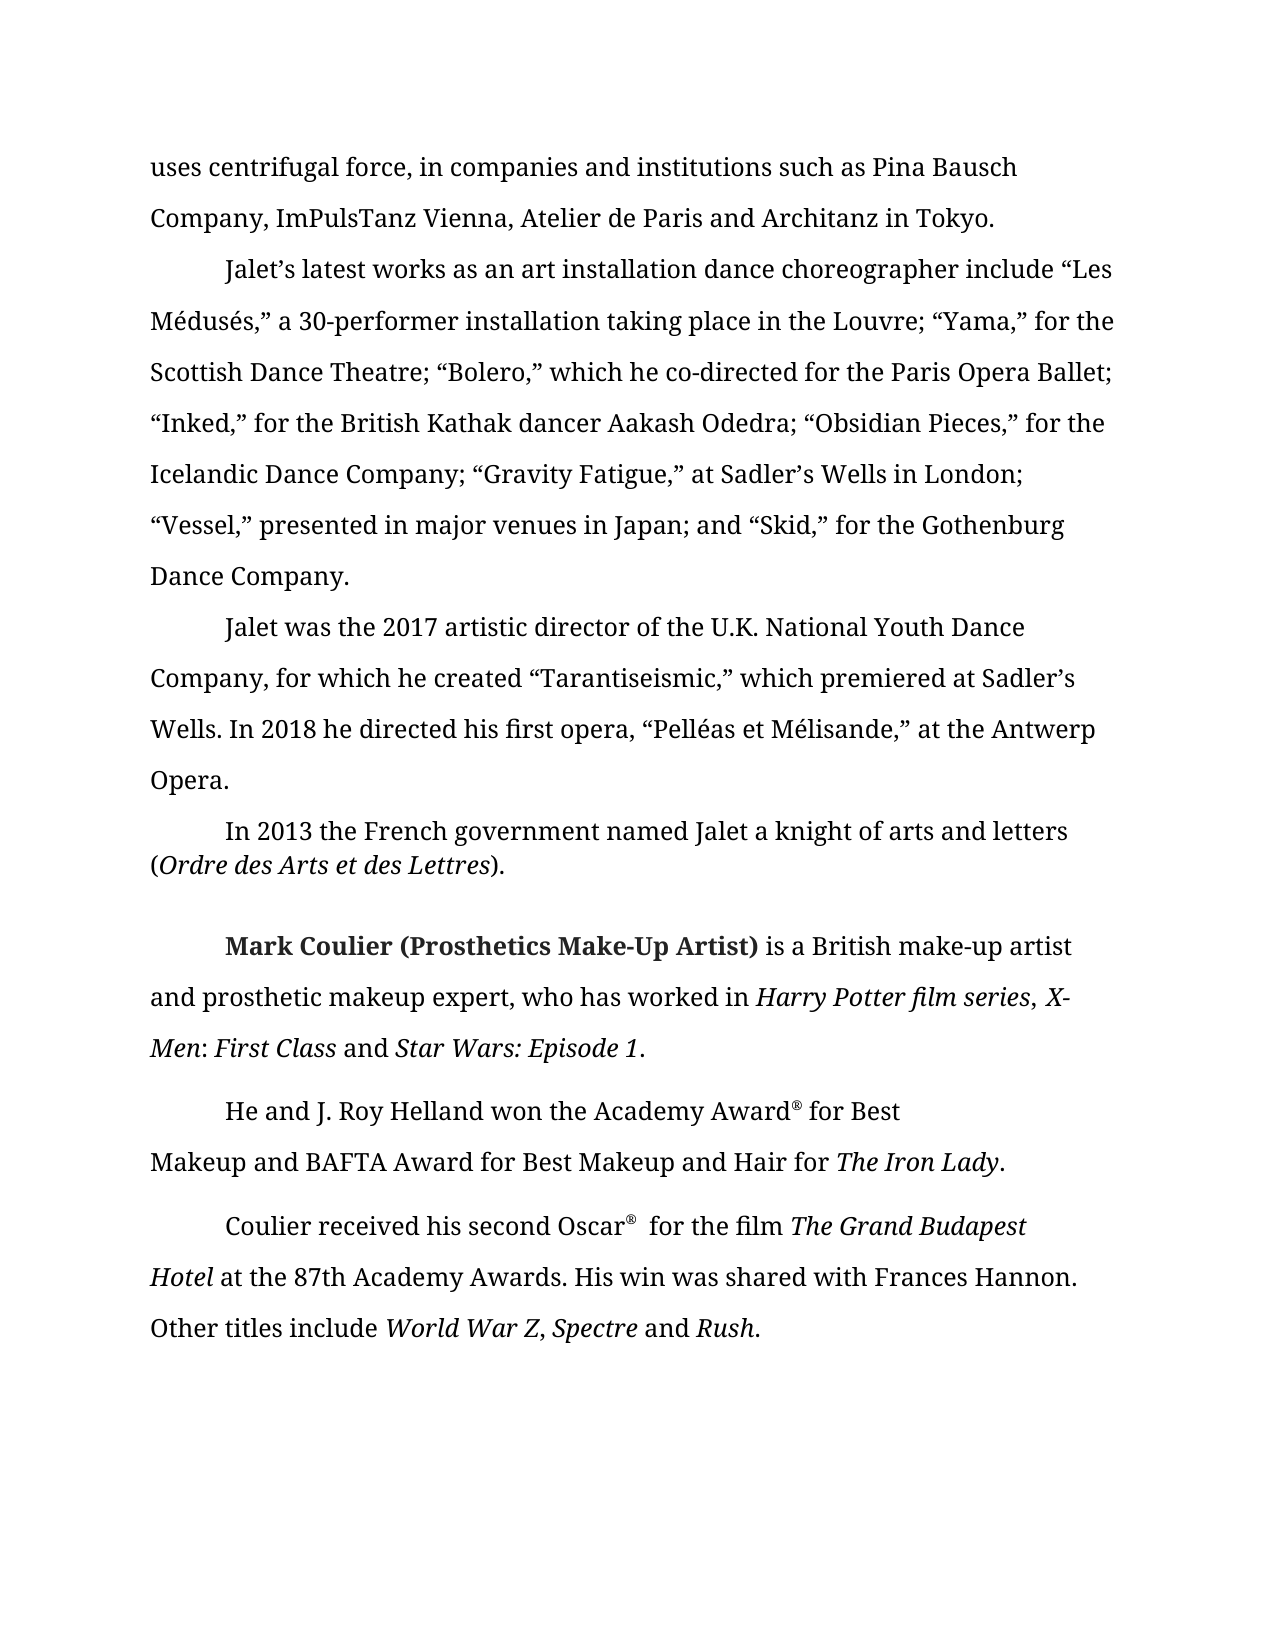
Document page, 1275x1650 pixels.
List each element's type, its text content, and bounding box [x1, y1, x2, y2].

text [150, 150, 1125, 235]
text Jalet was the 2017 artistic director of the U.K. National Youth Dance Company, for which he created “Tarantiseismic,” which premiered at Sadler’s Wells. In 2018 he directed his first opera, “Pelléas et Mélisande,” at the Antwerp Opera. [150, 609, 1125, 797]
text He and J. Roy Helland won the Academy Award® for Best Makeup and BAFTA Award for Best Makeup and Hair for The Iron Lady. [150, 1094, 1125, 1179]
text In 2013 the French government named Jalet a knight of arts and letters (Ordre des Arts et des Lettres). [150, 813, 1125, 882]
text Coulier received his second Oscar® for the film The Grand Budapest Hotel at the 87th Academy Awards. His win was shared with Frances Hannon. Other titles include World War Z, Spectre and Rush. [150, 1208, 1125, 1344]
text Jalet’s latest works as an art installation dance choreographer include “Les Médusés,” a 30-performer installation taking place in the Louvre; “Yama,” for the Scottish Dance Theatre; “Bolero,” which he co-directed for the Paris Opera Ballet; “Inked,” for the British Kathak dancer Aakash Odedra; “Obsidian Pieces,” for the Icelandic Dance Company; “Gravity Fatigue,” at Sadler’s Wells in London; “Vessel,” presented in major venues in Japan; and “Skid,” for the Gothenburg Dance Company. [150, 252, 1125, 592]
text Mark Coulier (Prosthetics Make-Up Artist) is a British make-up artist and prosthetic makeup expert, who has worked in Harry Potter film series, X-Men: First Class and Star Wars: Episode 1. [150, 928, 1125, 1064]
